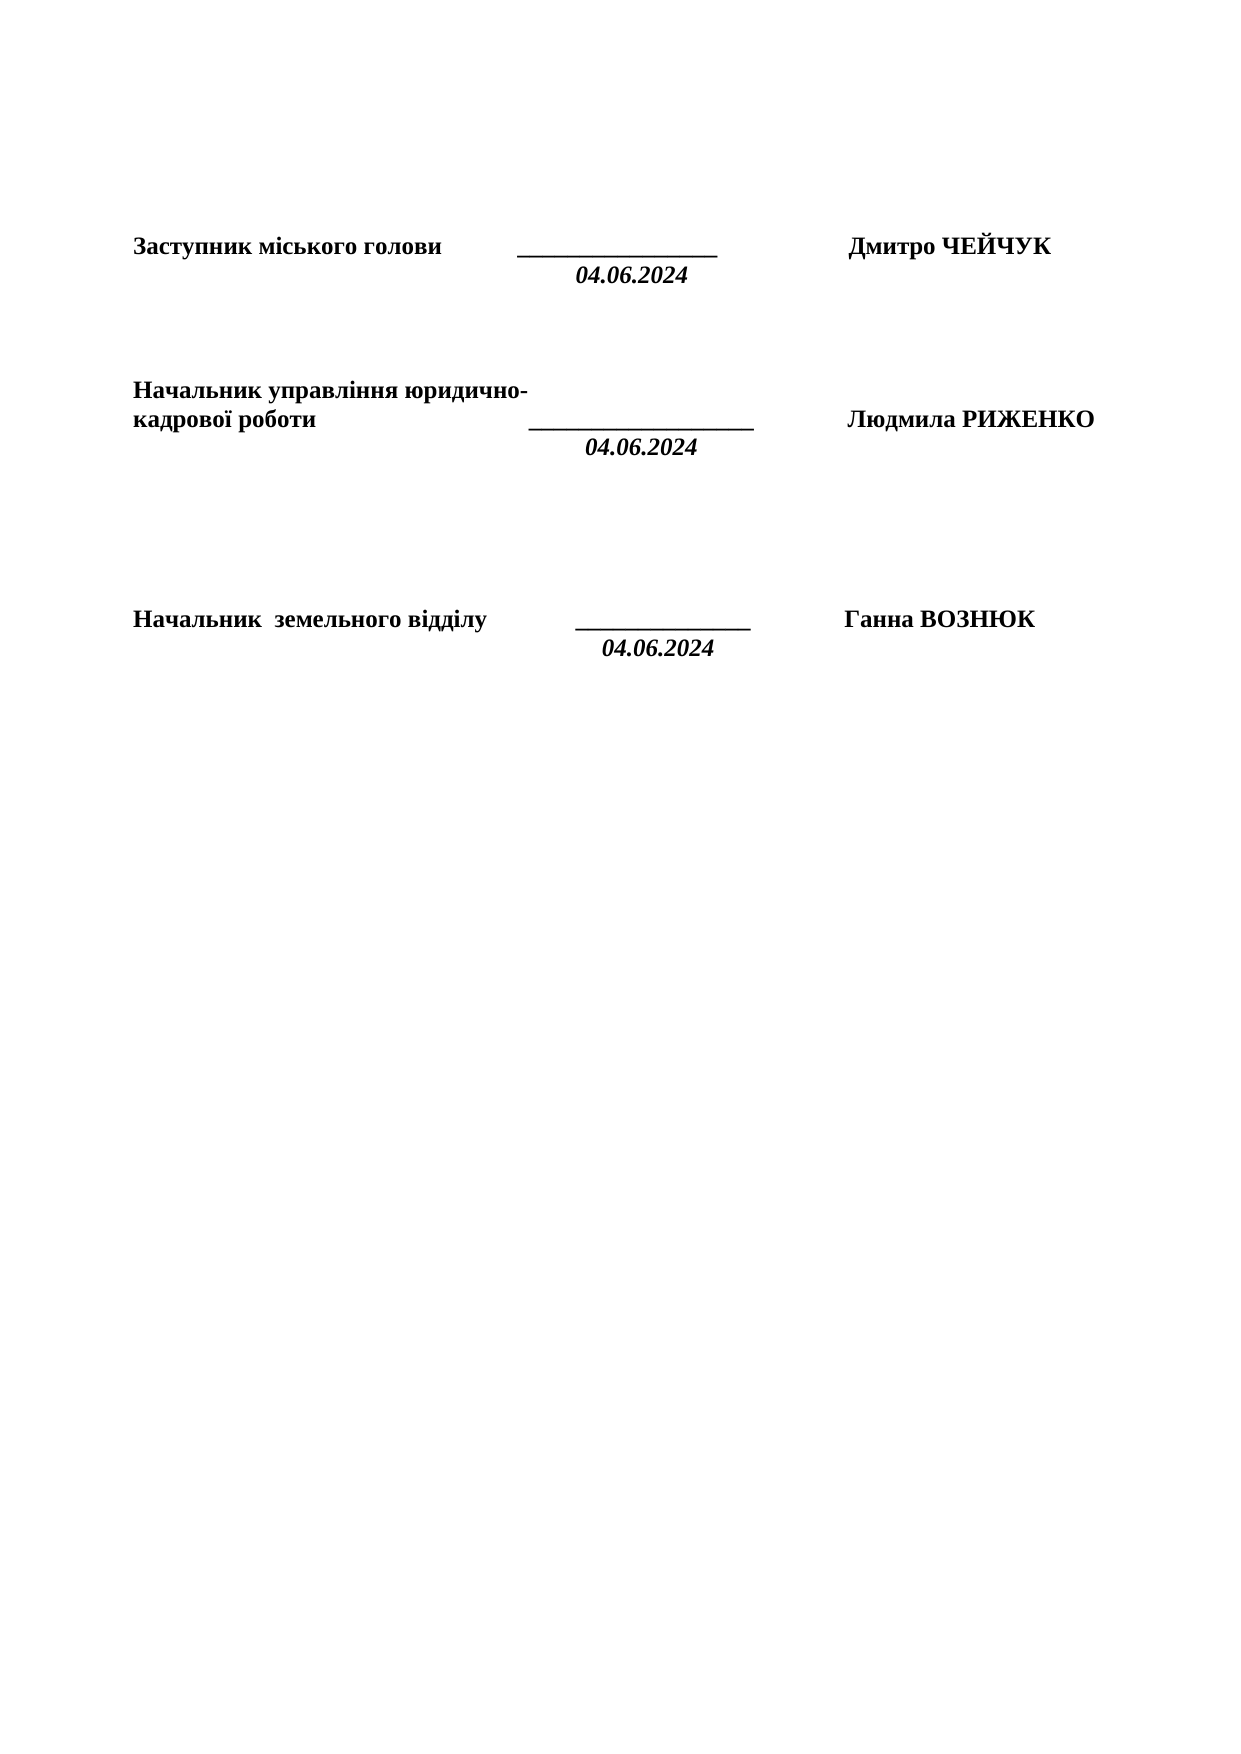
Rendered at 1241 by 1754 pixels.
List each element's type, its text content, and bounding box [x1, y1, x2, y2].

text кадрової роботи __________________ Людмила РИЖЕНКО [133, 404, 1152, 432]
text 04.06.2024 [133, 633, 1152, 662]
text 04.06.2024 [133, 432, 1152, 461]
text Заступник міського голови ________________ Дмитро ЧЕЙЧУК [133, 202, 1152, 260]
text Начальник управління юридично- [133, 346, 1152, 404]
text 04.06.2024 [575, 260, 1152, 317]
text Начальник земельного відділу ______________ Ганна ВОЗНЮК [133, 604, 1152, 633]
